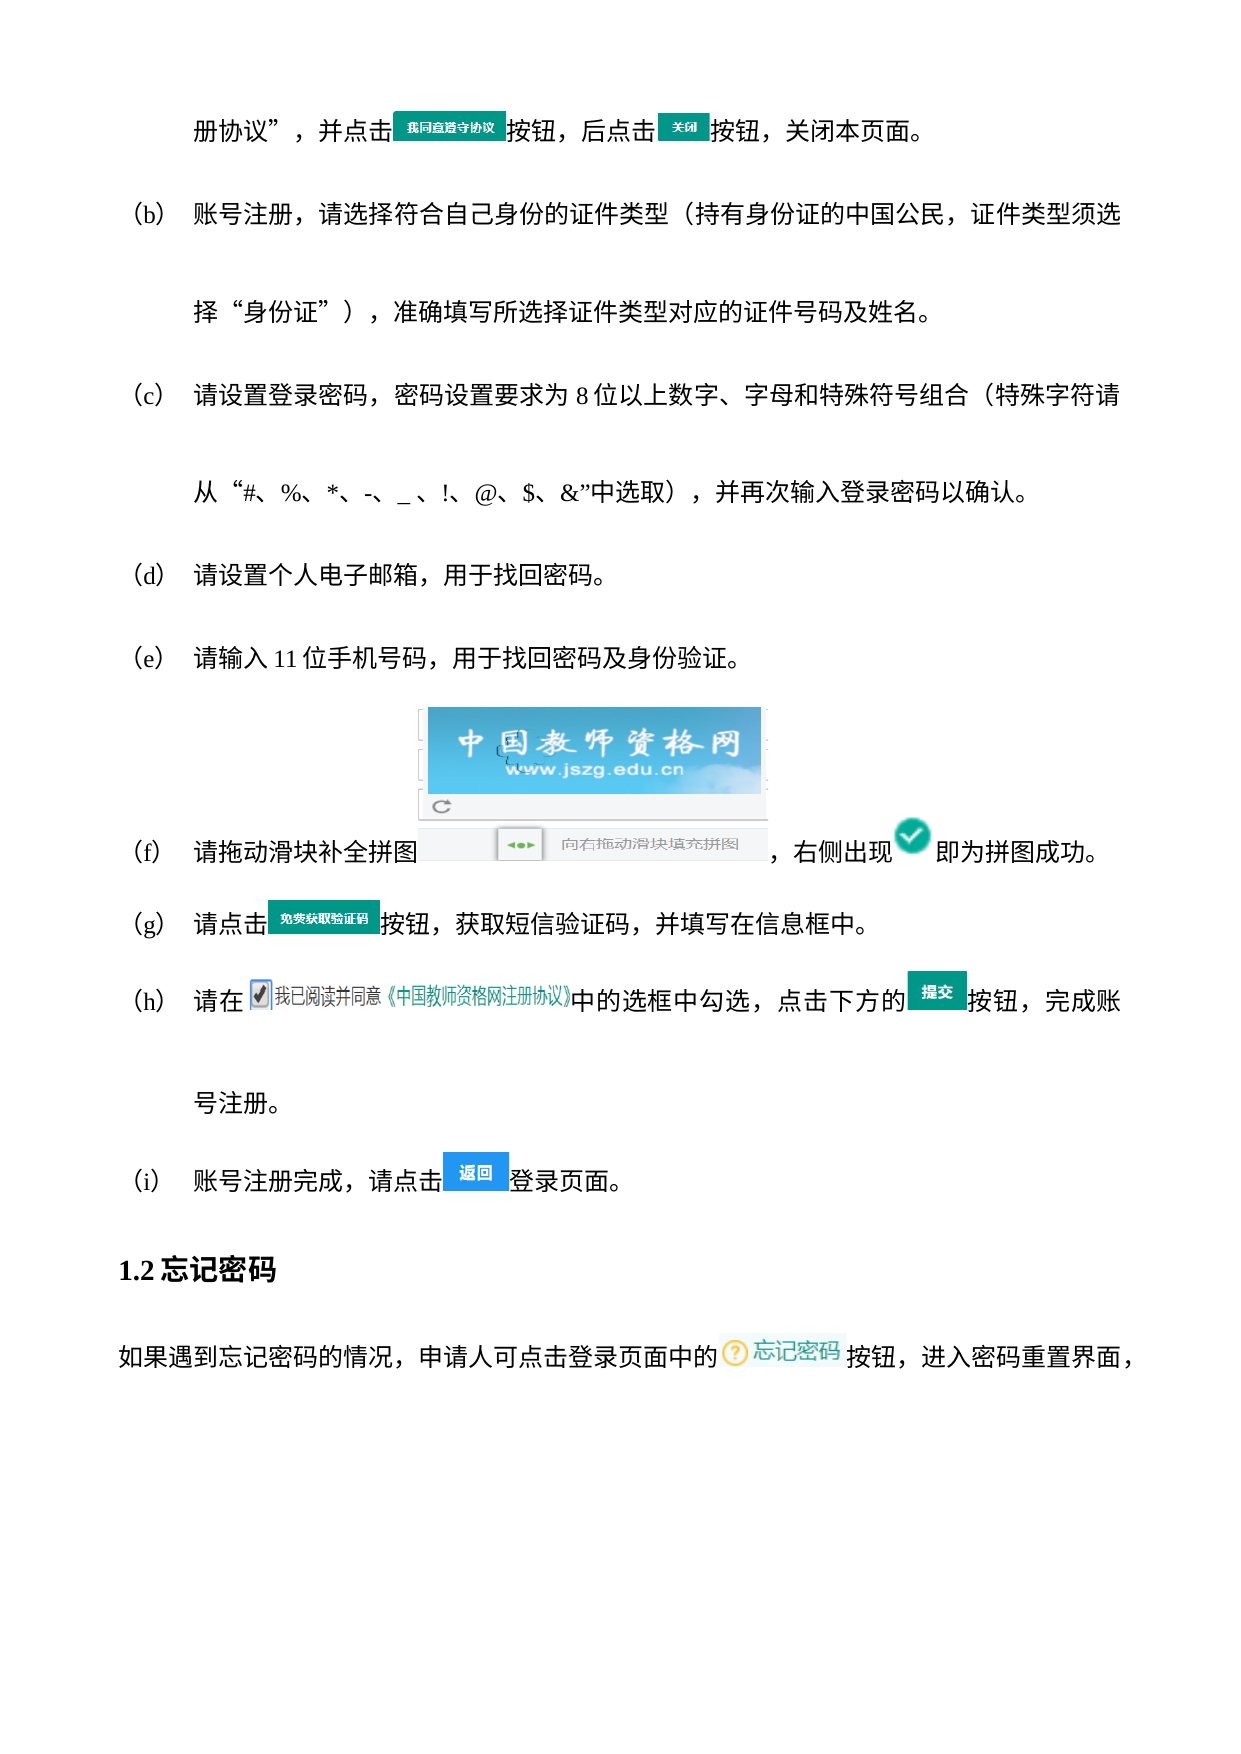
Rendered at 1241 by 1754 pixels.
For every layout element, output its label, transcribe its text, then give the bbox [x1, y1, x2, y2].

picture [393, 111, 507, 141]
picture [893, 814, 936, 861]
list 请设置个人电子邮箱，用于找回密码。 [118, 541, 1122, 606]
picture [268, 900, 380, 934]
list 请设置登录密码，密码设置要求为8位以上数字、字母和特殊符号组合（特殊字符请从“#、%、*、-、_ 、!、@、$、&”中选取），并再次输入登录密码以确认。 [118, 361, 1122, 523]
list 请在中的选框中勾选，点击下方的按钮，完成账号注册。 [118, 971, 1122, 1134]
list 请输入11位手机号码，用于找回密码及身份验证。 [118, 624, 1122, 689]
picture [245, 974, 570, 1010]
list 账号注册，请选择符合自己身份的证件类型（持有身份证的中国公民，证件类型须选择“身份证”），准确填写所选择证件类型对应的证件号码及姓名。 [118, 180, 1122, 343]
picture [719, 1333, 847, 1367]
text 如果遇到忘记密码的情况，申请人可点击登录页面中的按钮，进入密码重置界面， [118, 1321, 1122, 1484]
list 请点击按钮，获取短信验证码，并填写在信息框中。 [118, 888, 1122, 953]
text 1.2忘记密码 [118, 1235, 1122, 1300]
list 账号注册完成，请点击登录页面。 [118, 1152, 1122, 1217]
picture [907, 971, 968, 1010]
picture [418, 707, 769, 861]
picture [656, 113, 710, 141]
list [118, 97, 1122, 162]
picture [443, 1152, 510, 1191]
